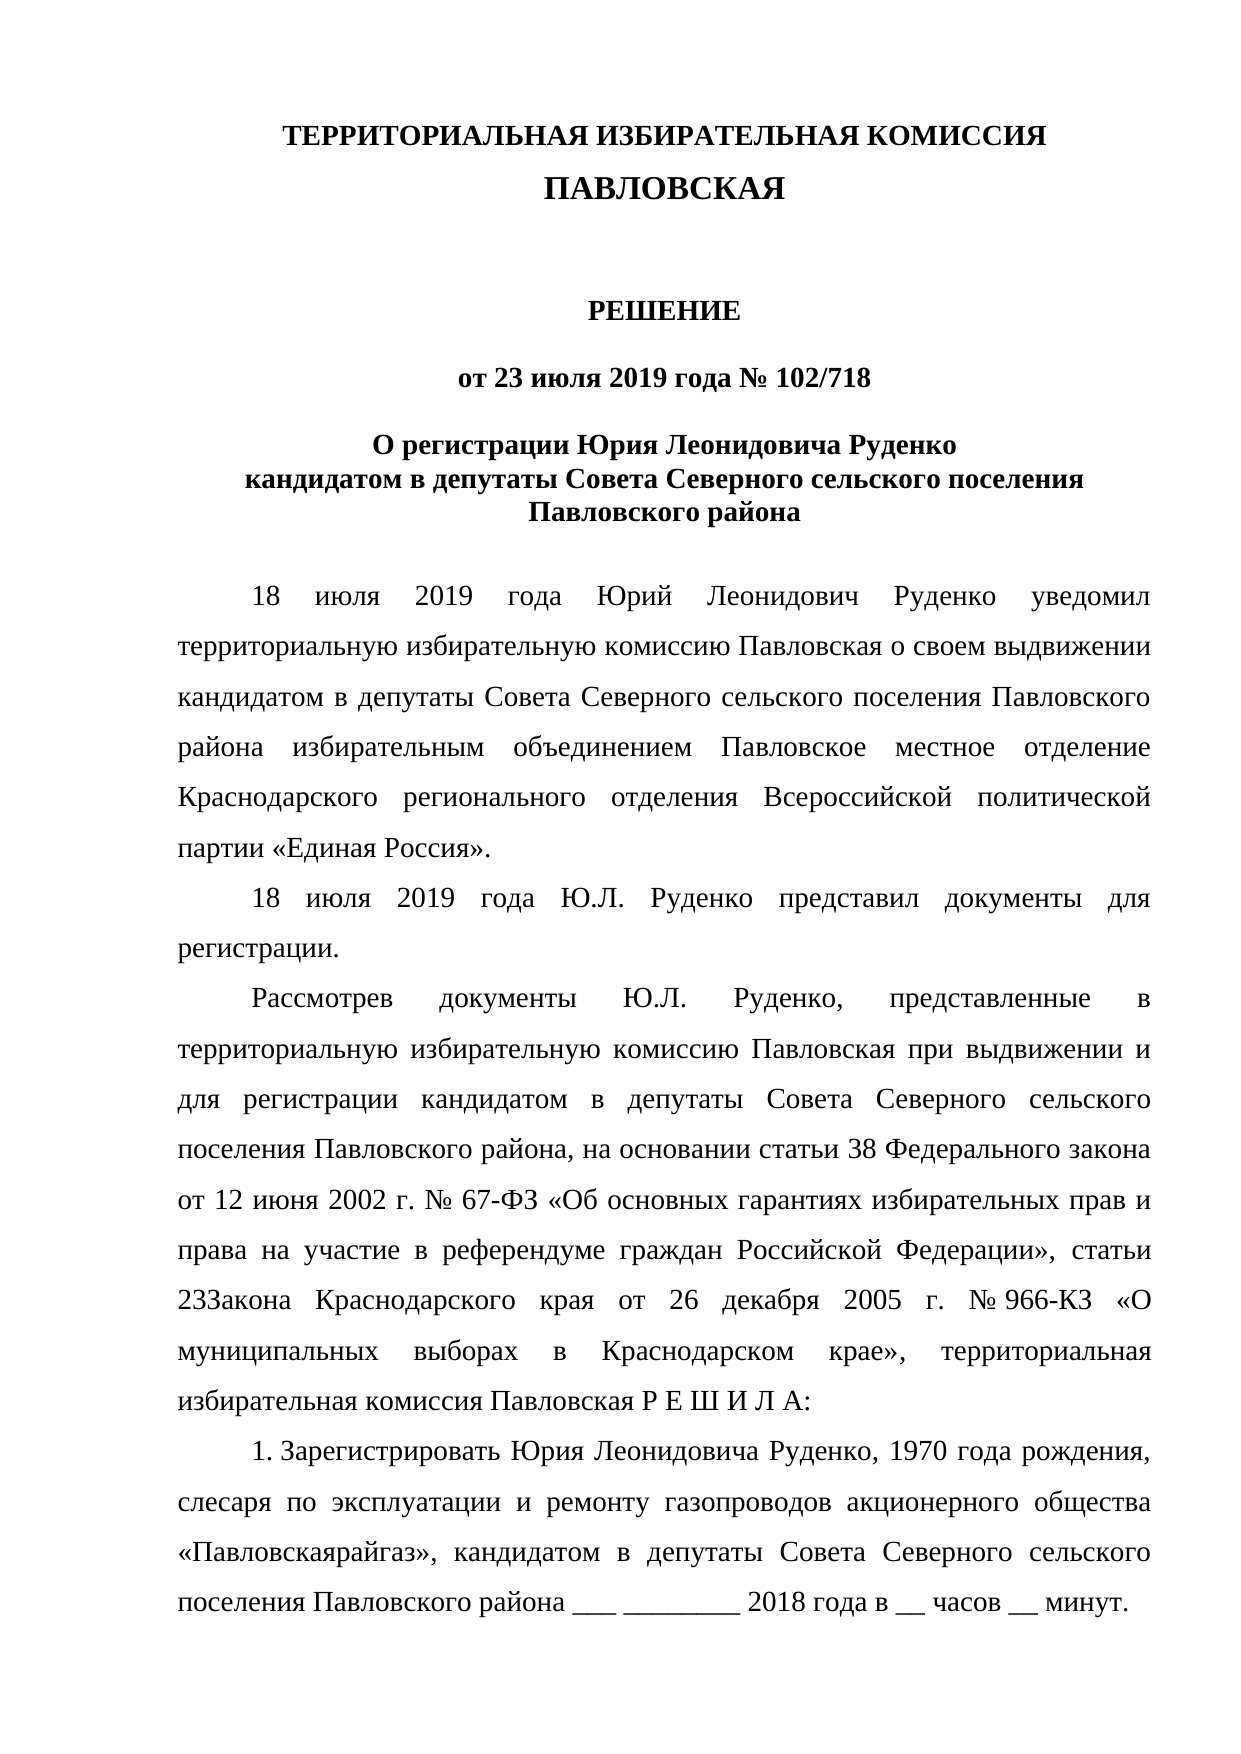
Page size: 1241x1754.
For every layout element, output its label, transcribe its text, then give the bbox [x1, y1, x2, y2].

text кандидатом в депутаты Совета Северного сельского поселения Павловского района [177, 461, 1152, 528]
text О регистрации Юрия Леонидовича Руденко [177, 427, 1152, 461]
subtitle ПАВЛОВСКАЯ [177, 168, 1152, 207]
text Рассмотрев документы Ю.Л. Руденко, представленные в территориальную избирательную комиссию Павловская при выдвижении и для регистрации кандидатом в депутаты Совета Северного сельского поселения Павловского района, на основании статьи 38 Федерального закона от 12 июня 2002 г. № 67-ФЗ «Об основных гарантиях избирательных прав и права на участие в референдуме граждан Российской Федерации», статьи 23Закона Краснодарского края от 26 декабря 2005 г. № 966-КЗ «О муниципальных выборах в Краснодарском крае», территориальная избирательная комиссия Павловская Р Е Ш И Л А: [177, 981, 1152, 1417]
text РЕШЕНИЕ [177, 293, 1152, 327]
subtitle ТЕРРИТОРИАЛЬНАЯ ИЗБИРАТЕЛЬНАЯ КОМИССИЯ [177, 118, 1152, 152]
text 18 июля 2019 года Ю.Л. Руденко представил документы для регистрации. [177, 880, 1152, 964]
text 1. Зарегистрировать Юрия Леонидовича Руденко, 1970 года рождения, слесаря по эксплуатации и ремонту газопроводов акционерного общества «Павловскаярайгаз», кандидатом в депутаты Совета Северного сельского поселения Павловского района ___ ________ 2018 года в __ часов __ минут. [177, 1433, 1152, 1618]
text от 23 июля 2019 года № 102/718 [177, 360, 1152, 394]
text 18 июля 2019 года Юрий Леонидович Руденко уведомил территориальную избирательную комиссию Павловская о своем выдвижении кандидатом в депутаты Совета Северного сельского поселения Павловского района избирательным объединением Павловское местное отделение Краснодарского регионального отделения Всероссийской политической партии «Единая Россия». [177, 578, 1152, 863]
